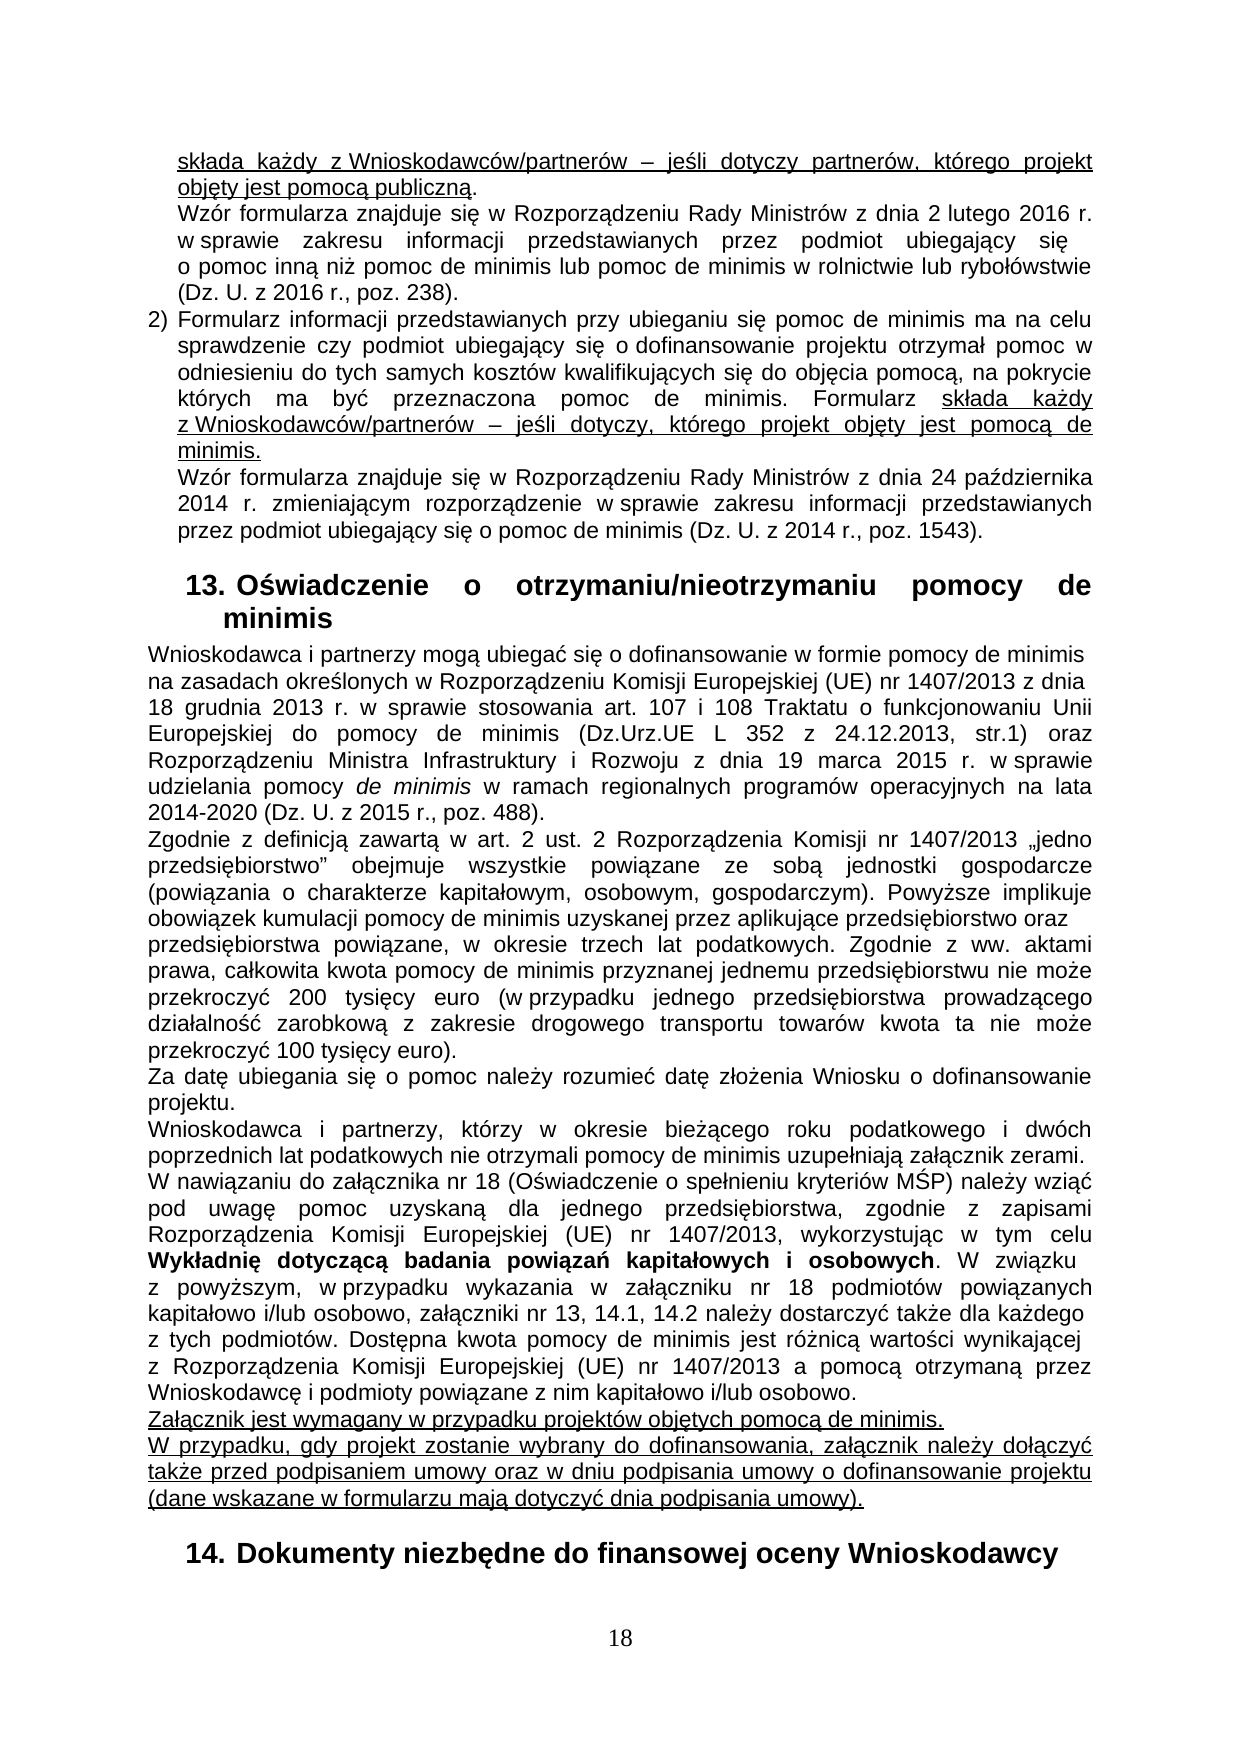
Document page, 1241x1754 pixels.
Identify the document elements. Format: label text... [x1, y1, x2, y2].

text Wnioskodawca i partnerzy mogą ubiegać się o dofinansowanie w formie pomocy de minimis na zasadach określonych w Rozporządzeniu Komisji Europejskiej (UE) nr 1407/2013 z dnia 18 grudnia 2013 r. w sprawie stosowania art. 107 i 108 Traktatu o funkcjonowaniu Unii Europejskiej do pomocy de minimis (Dz.Urz.UE L 352 z 24.12.2013, str.1) oraz Rozporządzeniu Ministra Infrastruktury i Rozwoju z dnia 19 marca 2015 r. w sprawie udzielania pomocy de minimis w ramach regionalnych programów operacyjnych na lata 2014-2020 (Dz. U. z 2015 r., poz. 488). [148, 641, 1093, 826]
text W nawiązaniu do załącznika nr 18 (Oświadczenie o spełnieniu kryteriów MŚP) należy wziąć pod uwagę pomoc uzyskaną dla jednego przedsiębiorstwa, zgodnie z zapisami Rozporządzenia Komisji Europejskiej (UE) nr 1407/2013, wykorzystując w tym celu Wykładnię dotyczącą badania powiązań kapitałowych i osobowych. W związku z powyższym, w przypadku wykazania w załączniku nr 18 podmiotów powiązanych kapitałowo i/lub osobowo, załączniki nr 13, 14.1, 14.2 należy dostarczyć także dla każdego z tych podmiotów. Dostępna kwota pomocy de minimis jest różnicą wartości wynikającej z Rozporządzenia Komisji Europejskiej (UE) nr 1407/2013 a pomocą otrzymaną przez Wnioskodawcę i podmioty powiązane z nim kapitałowo i/lub osobowo. [148, 1168, 1093, 1406]
list Dokumenty niezbędne do finansowej oceny Wnioskodawcy [185, 1536, 1093, 1569]
text Za datę ubiegania się o pomoc należy rozumieć datę złożenia Wniosku o dofinansowanie projektu. [148, 1063, 1093, 1116]
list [148, 148, 1093, 200]
text Zgodnie z definicją zawartą w art. 2 ust. 2 Rozporządzenia Komisji nr 1407/2013 „jedno przedsiębiorstwo” obejmuje wszystkie powiązane ze sobą jednostki gospodarcze (powiązania o charakterze kapitałowym, osobowym, gospodarczym). Powyższe implikuje obowiązek kumulacji pomocy de minimis uzyskanej przez aplikujące przedsiębiorstwo oraz [148, 826, 1093, 931]
text W przypadku, gdy projekt zostanie wybrany do dofinansowania, załącznik należy dołączyć także przed podpisaniem umowy oraz w dniu podpisania umowy o dofinansowanie projektu (dane wskazane w formularzu mają dotyczyć dnia podpisania umowy). [148, 1432, 1093, 1455]
text Wzór formularza znajduje się w Rozporządzeniu Rady Ministrów z dnia 24 października 2014 r. zmieniającym rozporządzenie w sprawie zakresu informacji przedstawianych przez podmiot ubiegający się o pomoc de minimis (Dz. U. z 2014 r., poz. 1543). [148, 464, 1093, 543]
list Oświadczenie o otrzymaniu/nieotrzymaniu pomocy de minimis [185, 568, 1093, 635]
text przedsiębiorstwa powiązane, w okresie trzech lat podatkowych. Zgodnie z ww. aktami prawa, całkowita kwota pomocy de minimis przyznanej jednemu przedsiębiorstwu nie może przekroczyć 200 tysięcy euro (w przypadku jednego przedsiębiorstwa prowadzącego działalność zarobkową z zakresie drogowego transportu towarów kwota ta nie może przekroczyć 100 tysięcy euro). [148, 931, 1093, 1063]
text Załącznik jest wymagany w przypadku projektów objętych pomocą de minimis. [148, 1406, 1093, 1432]
list Formularz informacji przedstawianych przy ubieganiu się pomoc de minimis ma na celu sprawdzenie czy podmiot ubiegający się o dofinansowanie projektu otrzymał pomoc w odniesieniu do tych samych kosztów kwalifikujących się do objęcia pomocą, na pokrycie których ma być przeznaczona pomoc de minimis. Formularz składa każdy z Wnioskodawców/partnerów – jeśli dotyczy, którego projekt objęty jest pomocą de minimis. [148, 306, 1093, 464]
text Wzór formularza znajduje się w Rozporządzeniu Rady Ministrów z dnia 2 lutego 2016 r. w sprawie zakresu informacji przedstawianych przez podmiot ubiegający się o pomoc inną niż pomoc de minimis lub pomoc de minimis w rolnictwie lub rybołówstwie (Dz. U. z 2016 r., poz. 238). [148, 200, 1093, 306]
text Wnioskodawca i partnerzy, którzy w okresie bieżącego roku podatkowego i dwóch poprzednich lat podatkowych nie otrzymali pomocy de minimis uzupełniają załącznik zerami. [148, 1116, 1093, 1168]
text W przypadku, gdy projekt zostanie wybrany do dofinansowania, załącznik należy dołączyć także przed podpisaniem umowy oraz w dniu podpisania umowy o dofinansowanie projektu (dane wskazane w formularzu mają dotyczyć dnia podpisania umowy). [148, 1456, 1093, 1511]
